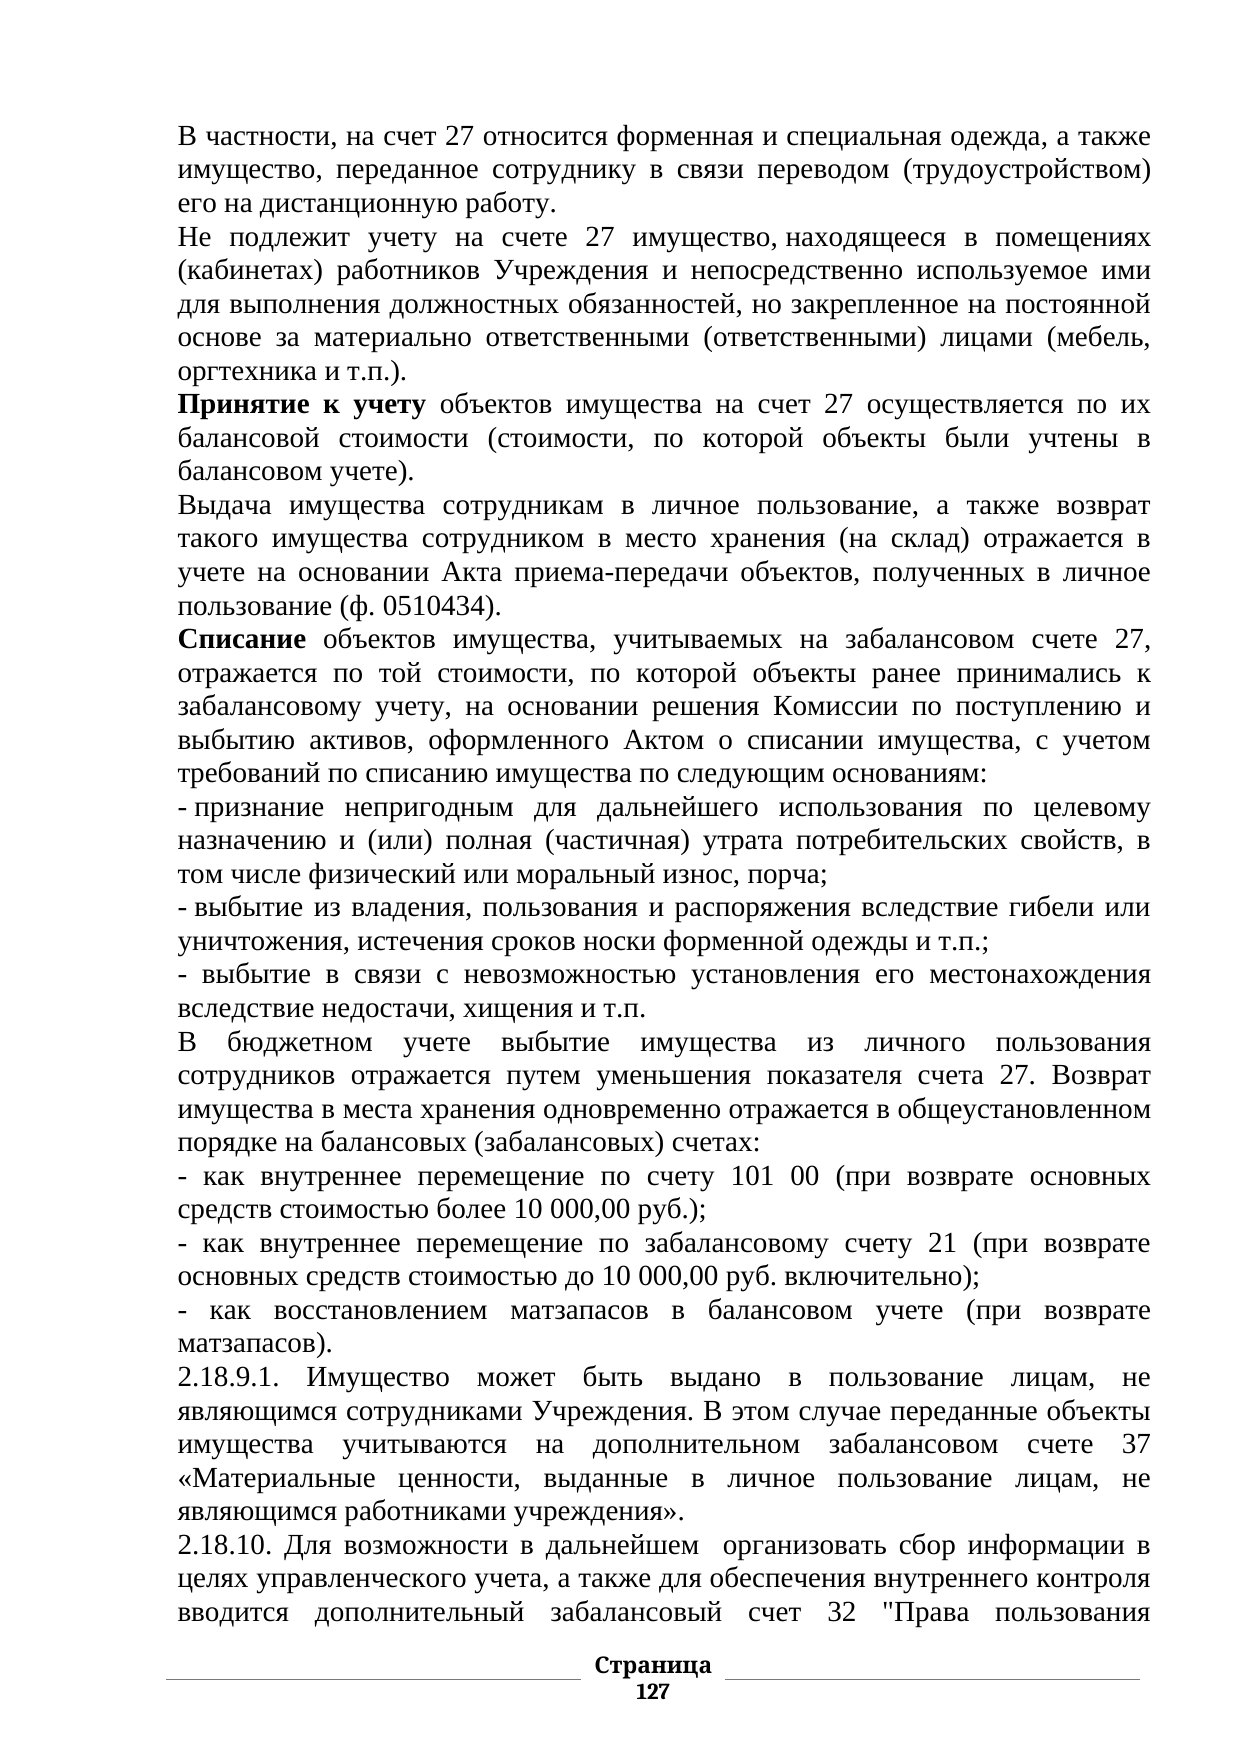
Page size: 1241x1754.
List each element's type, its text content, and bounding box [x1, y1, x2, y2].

text - как восстановлением матзапасов в балансовом учете (при возврате матзапасов). [177, 1292, 1152, 1359]
text Не подлежит учету на счете 27 имущество, находящееся в помещениях (кабинетах) работников Учреждения и непосредственно используемое ими для выполнения должностных обязанностей, но закрепленное на постоянной основе за материально ответственными (ответственными) лицами (мебель, оргтехника и т.п.). [177, 219, 1152, 386]
text - как внутреннее перемещение по забалансовому счету 21 (при возврате основных средств стоимостью до 10 000,00 руб. включительно); [177, 1225, 1152, 1292]
text Выдача имущества сотрудникам в личное пользование, а также возврат такого имущества сотрудником в место хранения (на склад) отражается в учете на основании Акта приема-передачи объектов, полученных в личное пользование (ф. 0510434). [177, 487, 1152, 621]
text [177, 1527, 1152, 1627]
text В бюджетном учете выбытие имущества из личного пользования сотрудников отражается путем уменьшения показателя счета 27. Возврат имущества в места хранения одновременно отражается в общеустановленном порядке на балансовых (забалансовых) счетах: [177, 1024, 1152, 1158]
text 2.18.9.1. Имущество может быть выдано в пользование лицам, не являющимся сотрудниками Учреждения. В этом случае переданные объекты имущества учитываются на дополнительном забалансовом счете 37 «Материальные ценности, выданные в личное пользование лицам, не являющимся работниками учреждения». [177, 1359, 1152, 1527]
text - как внутреннее перемещение по счету 101 00 (при возврате основных средств стоимостью более 10 000,00 руб.); [177, 1158, 1152, 1225]
text В частности, на счет 27 относится форменная и специальная одежда, а также имущество, переданное сотруднику в связи переводом (трудоустройством) его на дистанционную работу. [177, 118, 1152, 219]
text Списание объектов имущества, учитываемых на забалансовом счете 27, отражается по той стоимости, по которой объекты ранее принимались к забалансовому учету, на основании решения Комиссии по поступлению и выбытию активов, оформленного Актом о списании имущества, с учетом требований по списанию имущества по следующим основаниям: [177, 621, 1152, 789]
text - выбытие из владения, пользования и распоряжения вследствие гибели или уничтожения, истечения сроков носки форменной одежды и т.п.; [177, 889, 1152, 957]
text - выбытие в связи с невозможностью установления его местонахождения вследствие недостачи, хищения и т.п. [177, 957, 1152, 1024]
text Принятие к учету объектов имущества на счет 27 осуществляется по их балансовой стоимости (стоимости, по которой объекты были учтены в балансовом учете). [177, 386, 1152, 487]
text - признание непригодным для дальнейшего использования по целевому назначению и (или) полная (частичная) утрата потребительских свойств, в том числе физический или моральный износ, порча; [177, 789, 1152, 889]
